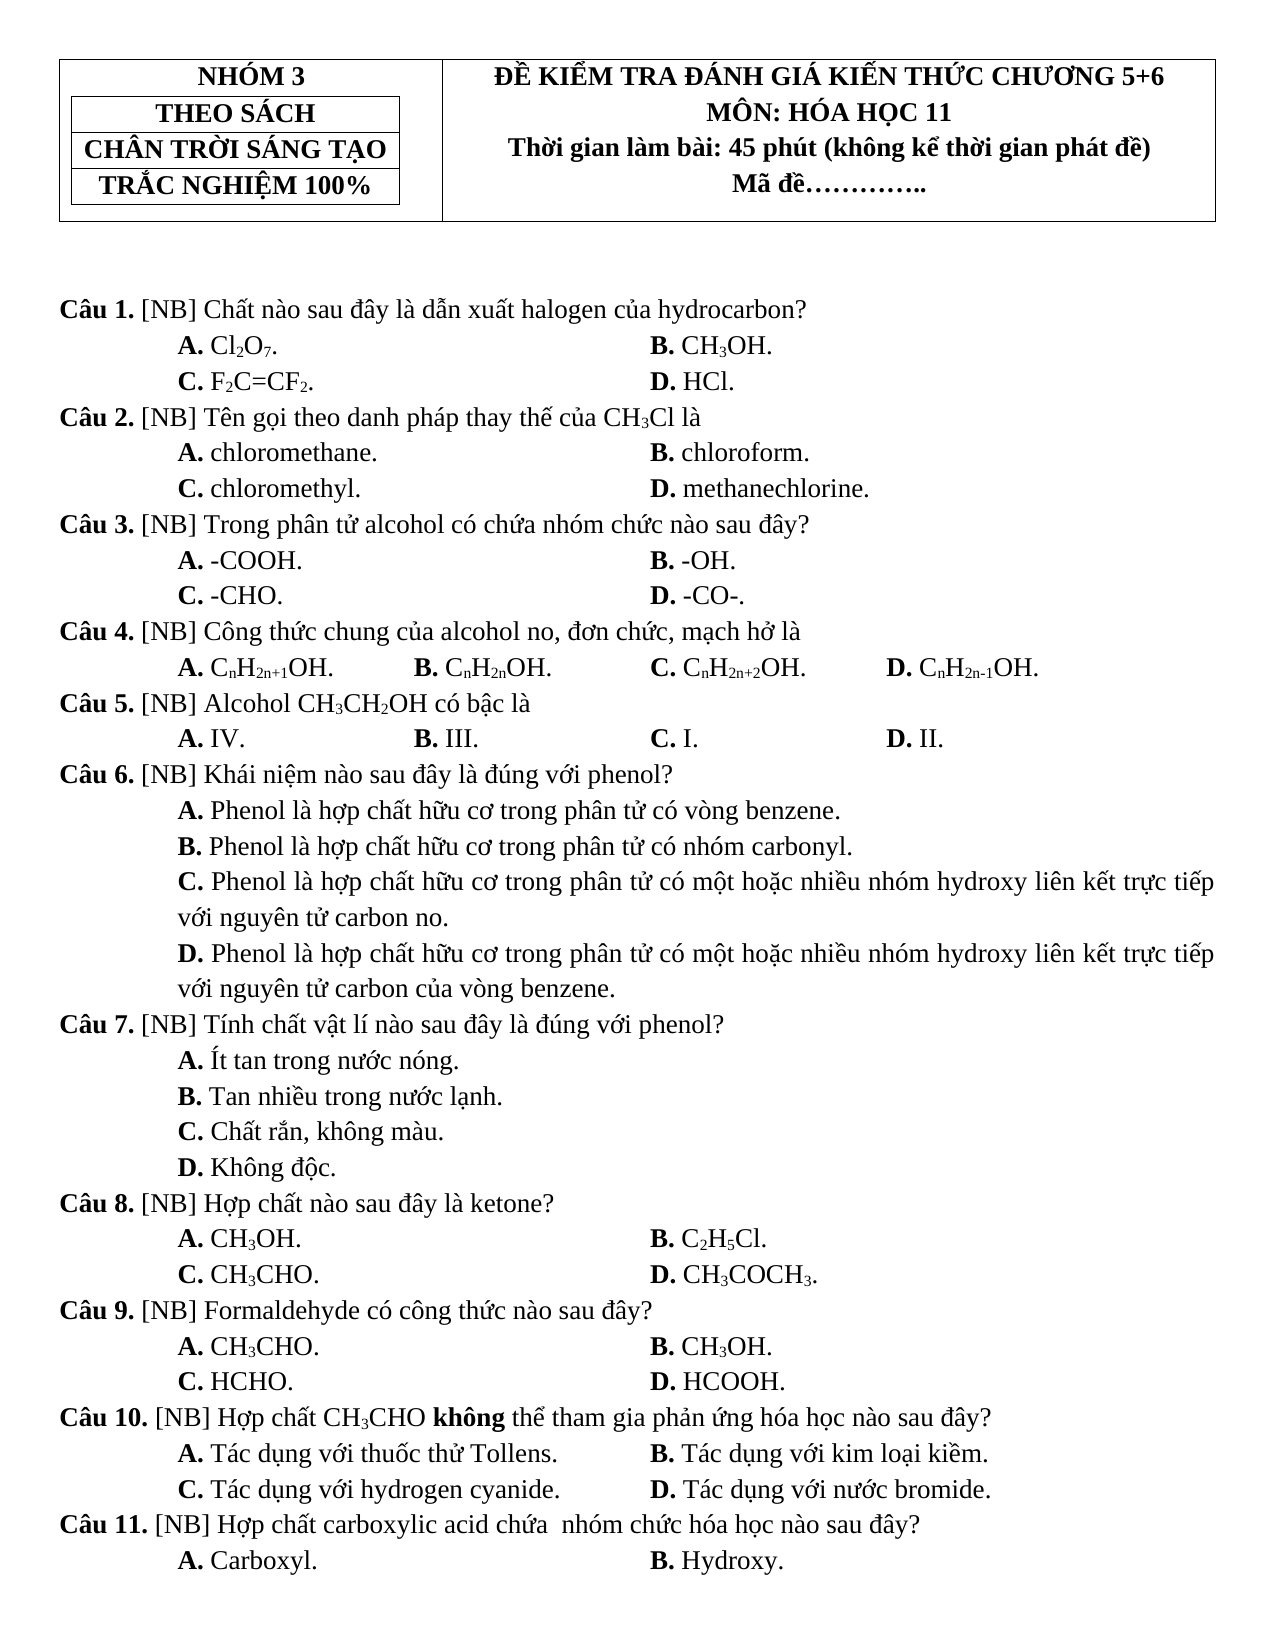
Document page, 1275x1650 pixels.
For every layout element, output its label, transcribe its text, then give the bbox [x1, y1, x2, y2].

text C. -CHO. D. -CO-. [59, 579, 1216, 611]
text Câu 5. [NB] Alcohol CH3CH2OH có bậc là [59, 687, 1216, 718]
text A. -COOH. B. -OH. [59, 544, 1216, 575]
text Câu 7. [NB] Tính chất vật lí nào sau đây là đúng với phenol? [59, 1008, 1216, 1039]
text A. Tác dụng với thuốc thử Tollens. B. Tác dụng với kim loại kiềm. [59, 1437, 1216, 1468]
text Câu 1. [NB] Chất nào sau đây là dẫn xuất halogen của hydrocarbon? [59, 294, 1216, 325]
text B. Tan nhiều trong nước lạnh. [59, 1080, 1216, 1111]
text C. F2C=CF2. D. HCl. [59, 365, 1216, 396]
text A. IV. B. III. C. I. D. II. [59, 722, 1216, 753]
text D. Phenol là hợp chất hữu cơ trong phân tử có một hoặc nhiều nhóm hydroxy liên kết trực tiếp với nguyên tử carbon của vòng benzene. [177, 937, 1216, 1004]
table_header NHÓM 3 [60, 60, 442, 221]
text Câu 4. [NB] Công thức chung của alcohol no, đơn chức, mạch hở là [59, 615, 1216, 646]
text Câu 11. [NB] Hợp chất carboxylic acid chứa nhóm chức hóa học nào sau đây? [59, 1508, 1216, 1539]
text C. CH3CHO. D. CH3COCH3. [59, 1258, 1216, 1289]
text A. Carboxyl. B. Hydroxy. [59, 1544, 1216, 1575]
text Câu 8. [NB] Hợp chất nào sau đây là ketone? [59, 1187, 1216, 1218]
text C. chloromethyl. D. methanechlorine. [59, 472, 1216, 503]
text Câu 6. [NB] Khái niệm nào sau đây là đúng với phenol? [59, 758, 1216, 789]
text C. Tác dụng với hydrogen cyanide. D. Tác dụng với nước bromide. [59, 1473, 1216, 1504]
text A. Ít tan trong nước nóng. [59, 1044, 1216, 1075]
text A. CH3OH. B. C2H5Cl. [59, 1223, 1216, 1254]
text Câu 10. [NB] Hợp chất CH3CHO không thể tham gia phản ứng hóa học nào sau đây? [59, 1401, 1216, 1432]
text C. HCHO. D. HCOOH. [59, 1366, 1216, 1397]
text A. Cl2O7. B. CH3OH. [59, 329, 1216, 361]
text C. Chất rắn, không màu. [59, 1115, 1216, 1147]
text A. Phenol là hợp chất hữu cơ trong phân tử có vòng benzene. [59, 794, 1216, 825]
text A. CH3CHO. B. CH3OH. [59, 1330, 1216, 1361]
text Câu 2. [NB] Tên gọi theo danh pháp thay thế của CH3Cl là [59, 401, 1216, 432]
table_header ĐỀ KIỂM TRA ĐÁNH GIÁ KIẾN THỨC CHƯƠNG 5+6 MÔN: HÓA HỌC 11 Thời gian làm bài: 45 phút (không kể thời gian phát đề) Mã đề………….. [443, 60, 1215, 221]
text A. CnH2n+1OH. B. CnH2nOH. C. CnH2n+2OH. D. CnH2n-1OH. [59, 651, 1216, 682]
text C. Phenol là hợp chất hữu cơ trong phân tử có một hoặc nhiều nhóm hydroxy liên kết trực tiếp với nguyên tử carbon no. [177, 865, 1216, 932]
text Câu 3. [NB] Trong phân tử alcohol có chứa nhóm chức nào sau đây? [59, 508, 1216, 539]
text A. chloromethane. B. chloroform. [59, 437, 1216, 468]
text Câu 9. [NB] Formaldehyde có công thức nào sau đây? [59, 1294, 1216, 1325]
text D. Không độc. [59, 1151, 1216, 1182]
text B. Phenol là hợp chất hữu cơ trong phân tử có nhóm carbonyl. [59, 829, 1216, 861]
